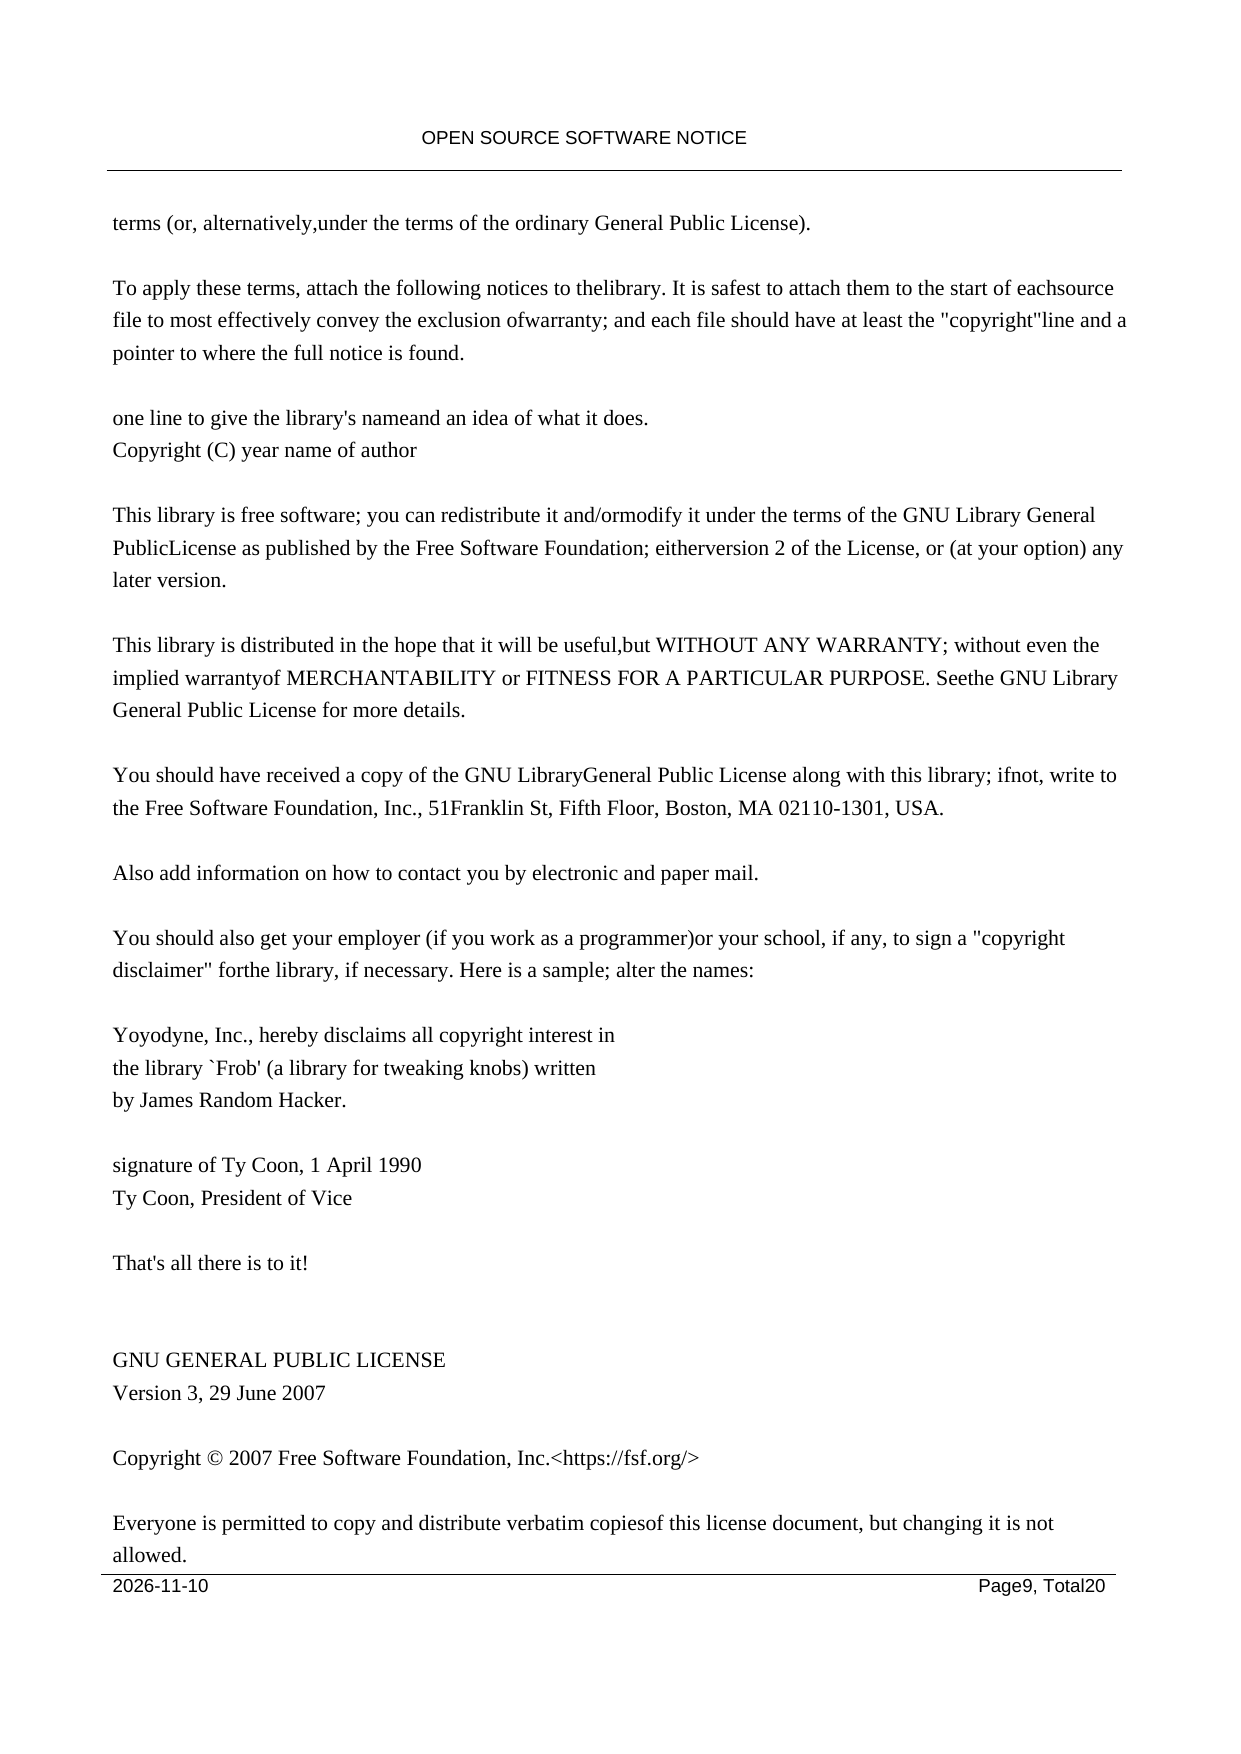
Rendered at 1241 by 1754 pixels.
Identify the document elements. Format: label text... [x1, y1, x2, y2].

text by James Random Hacker. [112, 1084, 1128, 1116]
text one line to give the library's nameand an idea of what it does. [112, 401, 1128, 434]
text To apply these terms, attach the following notices to thelibrary. It is safest to attach them to the start of eachsource file to most effectively convey the exclusion ofwarranty; and each file should have at least the "copyright"line and a pointer to where the full notice is found. [112, 271, 1128, 369]
text Copyright (C) year name of author [112, 434, 1128, 466]
text Also add information on how to contact you by electronic and paper mail. [112, 856, 1128, 889]
text Version 3, 29 June 2007 [112, 1376, 1128, 1409]
text This library is free software; you can redistribute it and/ormodify it under the terms of the GNU Library General PublicLicense as published by the Free Software Foundation; eitherversion 2 of the License, or (at your option) any later version. [112, 499, 1128, 596]
text GNU GENERAL PUBLIC LICENSE [112, 1344, 1128, 1376]
text Ty Coon, President of Vice [112, 1181, 1128, 1214]
text That's all there is to it! [112, 1246, 1128, 1279]
text Copyright © 2007 Free Software Foundation, Inc.<https://fsf.org/> [112, 1441, 1128, 1474]
text Yoyodyne, Inc., hereby disclaims all copyright interest in [112, 1019, 1128, 1051]
text Everyone is permitted to copy and distribute verbatim copiesof this license document, but changing it is not allowed. [112, 1506, 1128, 1571]
text You should also get your employer (if you work as a programmer)or your school, if any, to sign a "copyright disclaimer" forthe library, if necessary. Here is a sample; alter the names: [112, 921, 1128, 986]
text the library `Frob' (a library for tweaking knobs) written [112, 1051, 1128, 1084]
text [112, 206, 1128, 239]
text signature of Ty Coon, 1 April 1990 [112, 1149, 1128, 1181]
text You should have received a copy of the GNU LibraryGeneral Public License along with this library; ifnot, write to the Free Software Foundation, Inc., 51Franklin St, Fifth Floor, Boston, MA 02110-1301, USA. [112, 759, 1128, 824]
text This library is distributed in the hope that it will be useful,but WITHOUT ANY WARRANTY; without even the implied warrantyof MERCHANTABILITY or FITNESS FOR A PARTICULAR PURPOSE. Seethe GNU Library General Public License for more details. [112, 629, 1128, 726]
